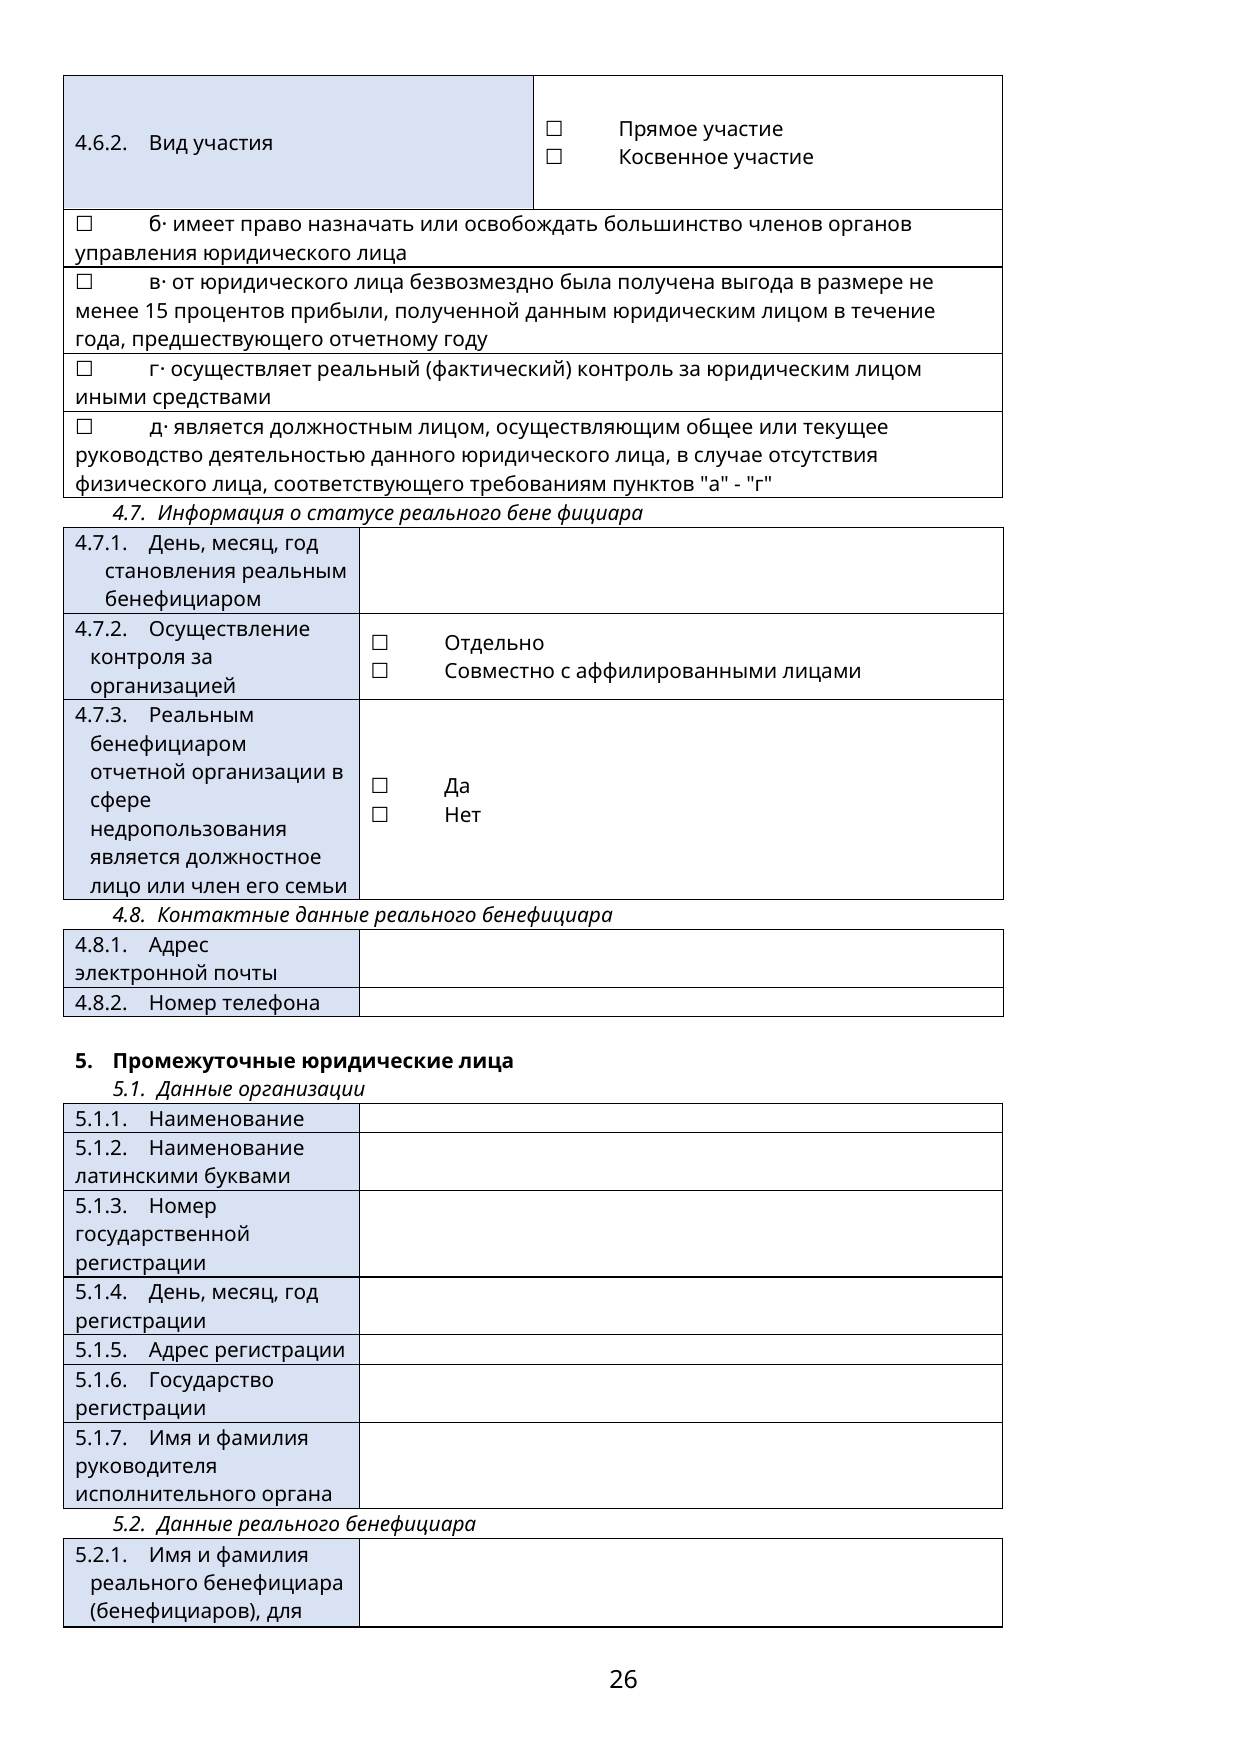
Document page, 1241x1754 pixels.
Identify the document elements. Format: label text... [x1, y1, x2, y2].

table_cell [360, 988, 1003, 1016]
table_cell Осуществление контроля за организацией [64, 614, 359, 699]
table_cell [360, 1278, 1002, 1334]
list Контактные данные реального бенефициара [112, 900, 1172, 929]
table_header [360, 930, 1003, 987]
table_header [360, 1539, 1002, 1626]
table_cell Адрес регистрации [64, 1335, 359, 1364]
table_header День, месяц, год становления реальным бенефициаром [64, 528, 359, 613]
table_header [360, 528, 1003, 613]
table_cell Государство регистрации [64, 1365, 359, 1422]
table_cell д․ является должностным лицом, осуществляющим общее или текущее руководство деятельностью данного юридического лица, в случае отсутствия физического лица, соответствующего требованиям пунктов "а" - "г" [64, 412, 1002, 497]
table_cell [360, 1335, 1002, 1364]
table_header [64, 1539, 359, 1626]
table_cell [360, 1191, 1002, 1276]
table_cell Реальным бенефициаром отчетной организации в сфере недропользования является должностное лицо или член его семьи [64, 700, 359, 899]
table_cell [360, 1365, 1002, 1422]
table_header Наименование [64, 1104, 359, 1132]
table_cell Прямое участие Косвенное участие [534, 76, 1002, 208]
table_cell [360, 1423, 1002, 1508]
table_cell Имя и фамилия руководителя исполнительного органа [64, 1423, 359, 1508]
table_cell Номер государственной регистрации [64, 1191, 359, 1276]
table_cell Вид участия [64, 76, 533, 208]
table_cell г․ осуществляет реальный (фактический) контроль за юридическим лицом иными средствами [64, 354, 1002, 411]
table_cell Наименование латинскими буквами [64, 1133, 359, 1190]
list Данные организации [112, 1074, 1172, 1103]
table_header [360, 1104, 1002, 1132]
table_cell Номер телефона [64, 988, 359, 1016]
table_cell Отдельно Совместно с аффилированными лицами [360, 614, 1003, 699]
table_cell Да Нет [360, 700, 1003, 899]
table_cell День, месяц, год регистрации [64, 1278, 359, 1334]
list Данные реального бенефициара [112, 1509, 1172, 1537]
table_cell [360, 1133, 1002, 1190]
list Промежуточные юридические лица [75, 1046, 1172, 1074]
table_header Адрес электронной почты [64, 930, 359, 987]
list Информация о статусе реального бене фициара [112, 498, 1172, 527]
table_cell в․ от юридического лица безвозмездно была получена выгода в размере не менее 15 процентов прибыли, полученной данным юридическим лицом в течение года, предшествующего отчетному году [64, 268, 1002, 353]
table_cell б․ имеет право назначать или освобождать большинство членов органов управления юридического лица [64, 210, 1002, 266]
